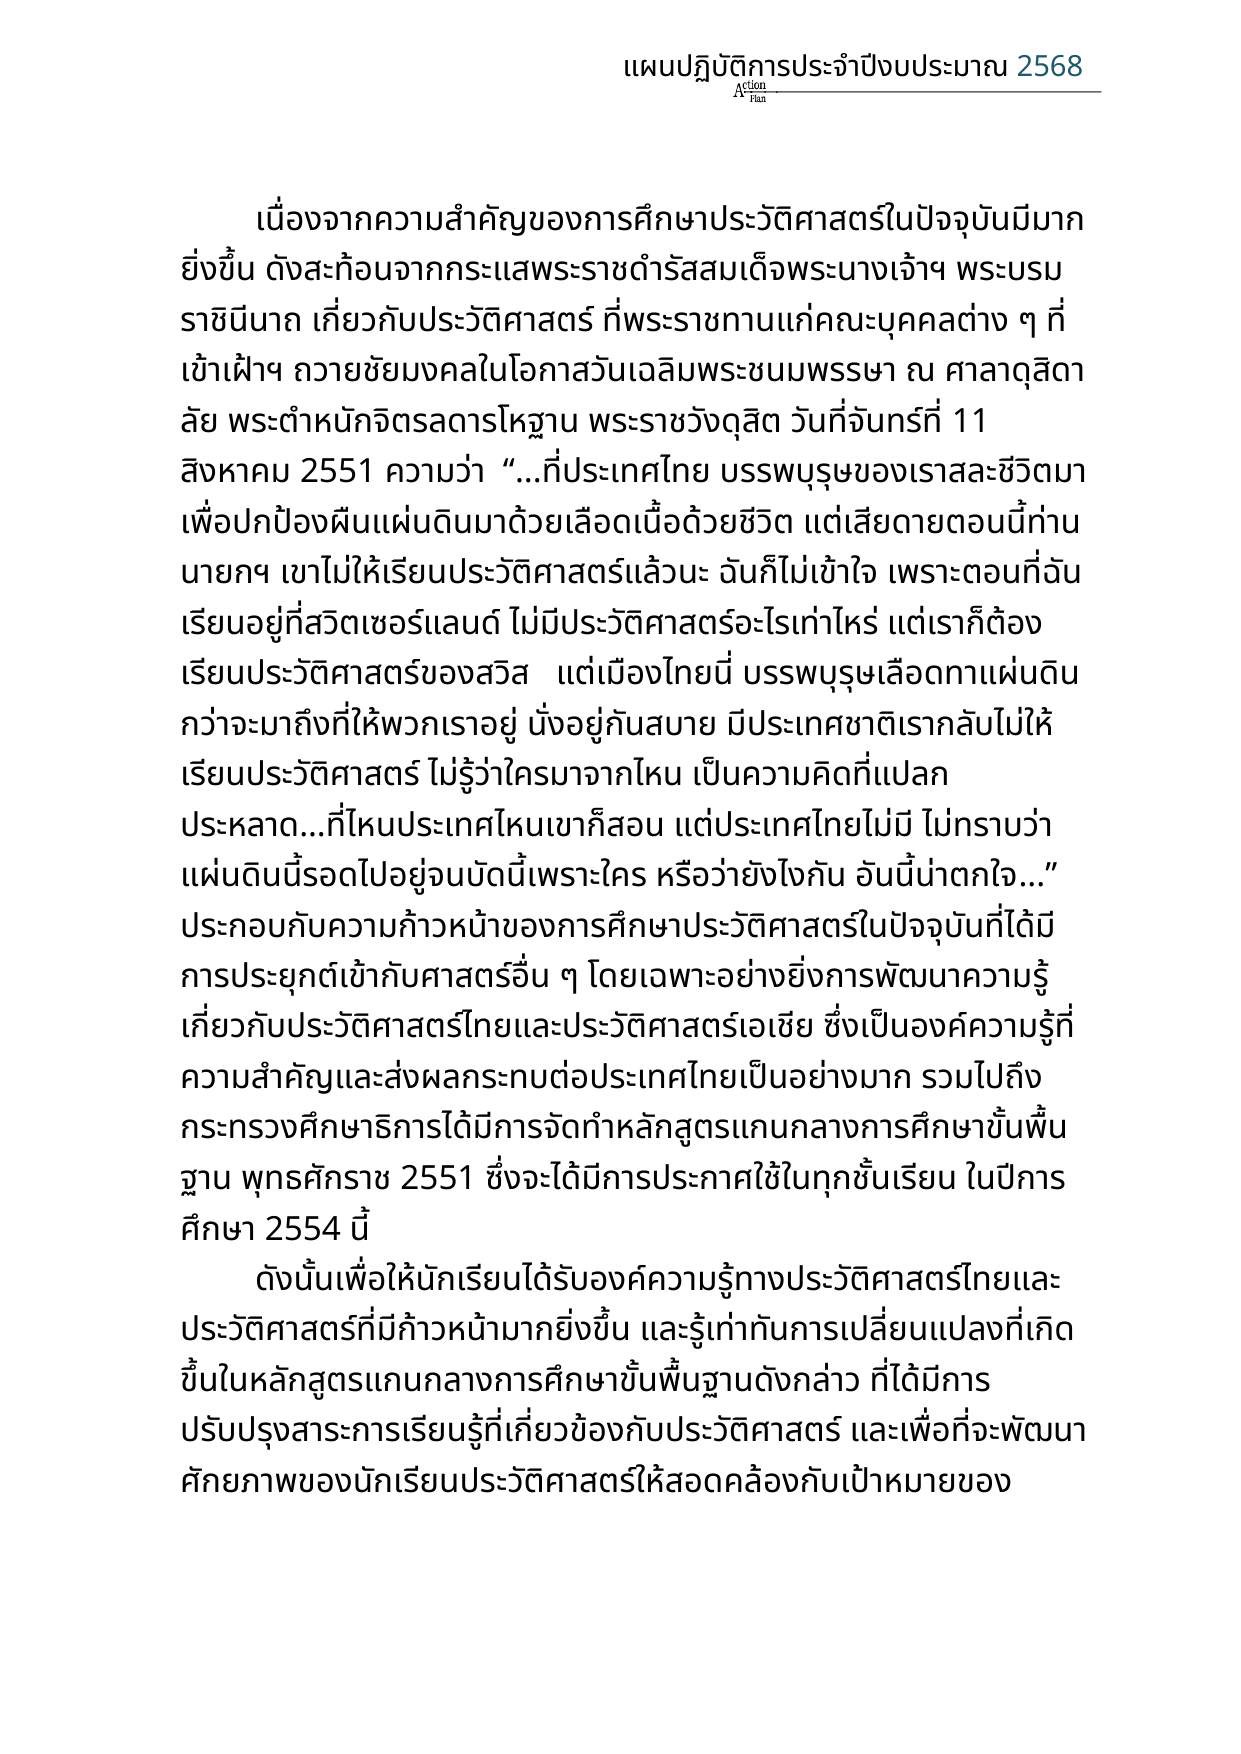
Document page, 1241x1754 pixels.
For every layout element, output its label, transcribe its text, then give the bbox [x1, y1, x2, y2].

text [180, 1255, 1090, 1507]
text เนื่องจากความสำคัญของการศึกษาประวัติศาสตร์ในปัจจุบันมีมากยิ่งขึ้น ดังสะท้อนจากกระแสพระราชดำรัสสมเด็จพระนางเจ้าฯ พระบรมราชินีนาถ เกี่ยวกับประวัติศาสตร์ ที่พระราชทานแก่คณะบุคคลต่าง ๆ ที่เข้าเฝ้าฯ ถวายชัยมงคลในโอกาสวันเฉลิมพระชนมพรรษา ณ ศาลาดุสิดาลัย พระตำหนักจิตรลดารโหฐาน พระราชวังดุสิต วันที่จันทร์ที่ 11 สิงหาคม 2551 ความว่า “...ที่ประเทศไทย บรรพบุรุษของเราสละชีวิตมาเพื่อปกป้องผืนแผ่นดินมาด้วยเลือดเนื้อด้วยชีวิต แต่เสียดายตอนนี้ท่านนายกฯ เขาไม่ให้เรียนประวัติศาสตร์แล้วนะ ฉันก็ไม่เข้าใจ เพราะตอนที่ฉันเรียนอยู่ที่สวิตเซอร์แลนด์ ไม่มีประวัติศาสตร์อะไรเท่าไหร่ แต่เราก็ต้องเรียนประวัติศาสตร์ของสวิส แต่เมืองไทยนี่ บรรพบุรุษเลือดทาแผ่นดินกว่าจะมาถึงที่ให้พวกเราอยู่ นั่งอยู่กันสบาย มีประเทศชาติเรากลับไม่ให้เรียนประวัติศาสตร์ ไม่รู้ว่าใครมาจากไหน เป็นความคิดที่แปลกประหลาด...ที่ไหนประเทศไหนเขาก็สอน แต่ประเทศไทยไม่มี ไม่ทราบว่าแผ่นดินนี้รอดไปอยู่จนบัดนี้เพราะใคร หรือว่ายังไงกัน อันนี้น่าตกใจ...” ประกอบกับความก้าวหน้าของการศึกษาประวัติศาสตร์ในปัจจุบันที่ได้มีการประยุกต์เข้ากับศาสตร์อื่น ๆ โดยเฉพาะอย่างยิ่งการพัฒนาความรู้เกี่ยวกับประวัติศาสตร์ไทยและประวัติศาสตร์เอเชีย ซึ่งเป็นองค์ความรู้ที่ความสำคัญและส่งผลกระทบต่อประเทศไทยเป็นอย่างมาก รวมไปถึงกระทรวงศึกษาธิการได้มีการจัดทำหลักสูตรแกนกลางการศึกษาขั้นพื้นฐาน พุทธศักราช 2551 ซึ่งจะได้มีการประกาศใช้ในทุกชั้นเรียน ในปีการศึกษา 2554 นี้ [180, 195, 1090, 1255]
picture [721, 76, 1104, 108]
